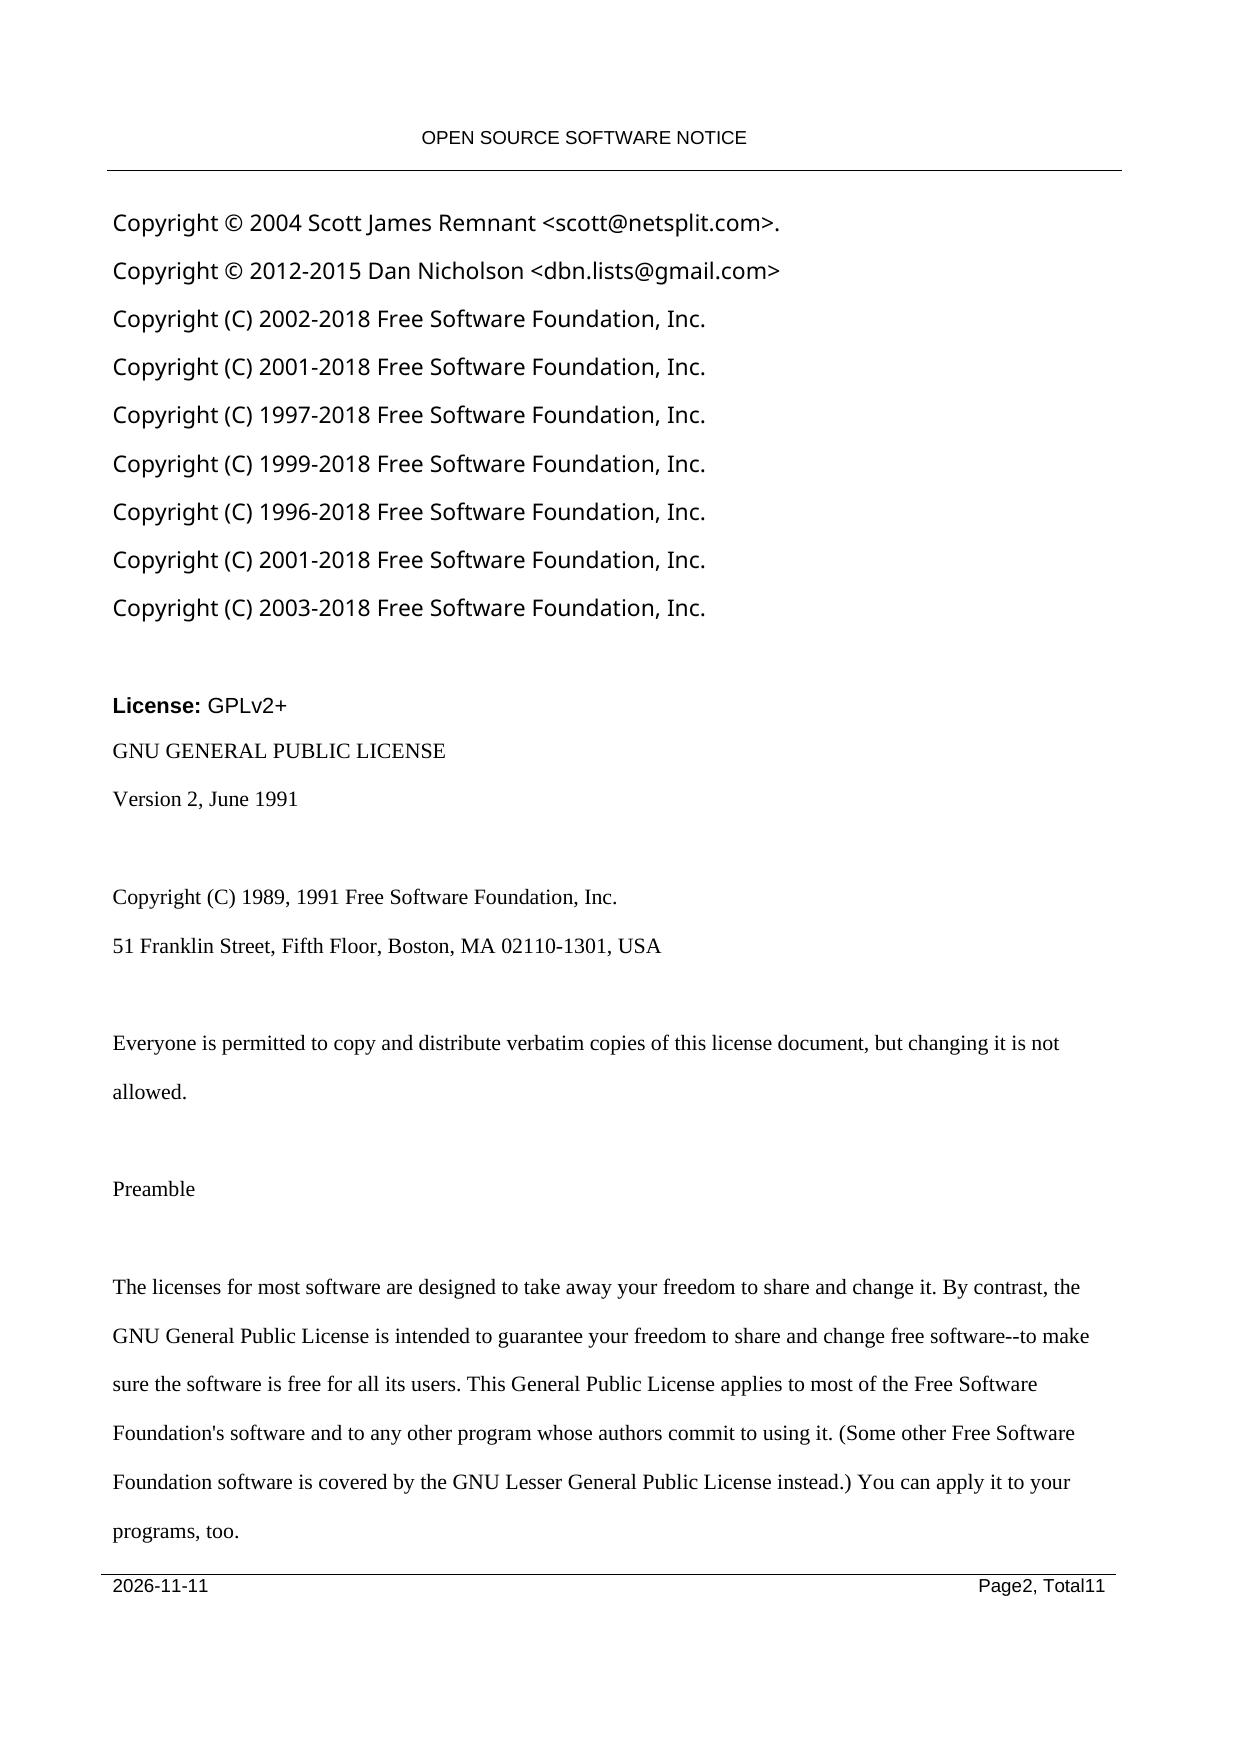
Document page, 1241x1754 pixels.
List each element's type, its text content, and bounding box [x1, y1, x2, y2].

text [112, 734, 1128, 1546]
text Copyright (C) 1997-2018 Free Software Foundation, Inc. [112, 399, 1128, 431]
text License: GPLv2+ [112, 689, 1128, 721]
text Copyright © 2012-2015 Dan Nicholson <dbn.lists@gmail.com> [112, 254, 1128, 287]
text Copyright (C) 1996-2018 Free Software Foundation, Inc. [112, 495, 1128, 528]
text Copyright © 2004 Scott James Remnant <scott@netsplit.com>. [112, 206, 1128, 239]
text Copyright (C) 1999-2018 Free Software Foundation, Inc. [112, 447, 1128, 479]
text Copyright (C) 2002-2018 Free Software Foundation, Inc. [112, 303, 1128, 335]
text Copyright (C) 2001-2018 Free Software Foundation, Inc. [112, 543, 1128, 576]
text Copyright (C) 2001-2018 Free Software Foundation, Inc. [112, 351, 1128, 383]
text Copyright (C) 2003-2018 Free Software Foundation, Inc. [112, 591, 1128, 673]
